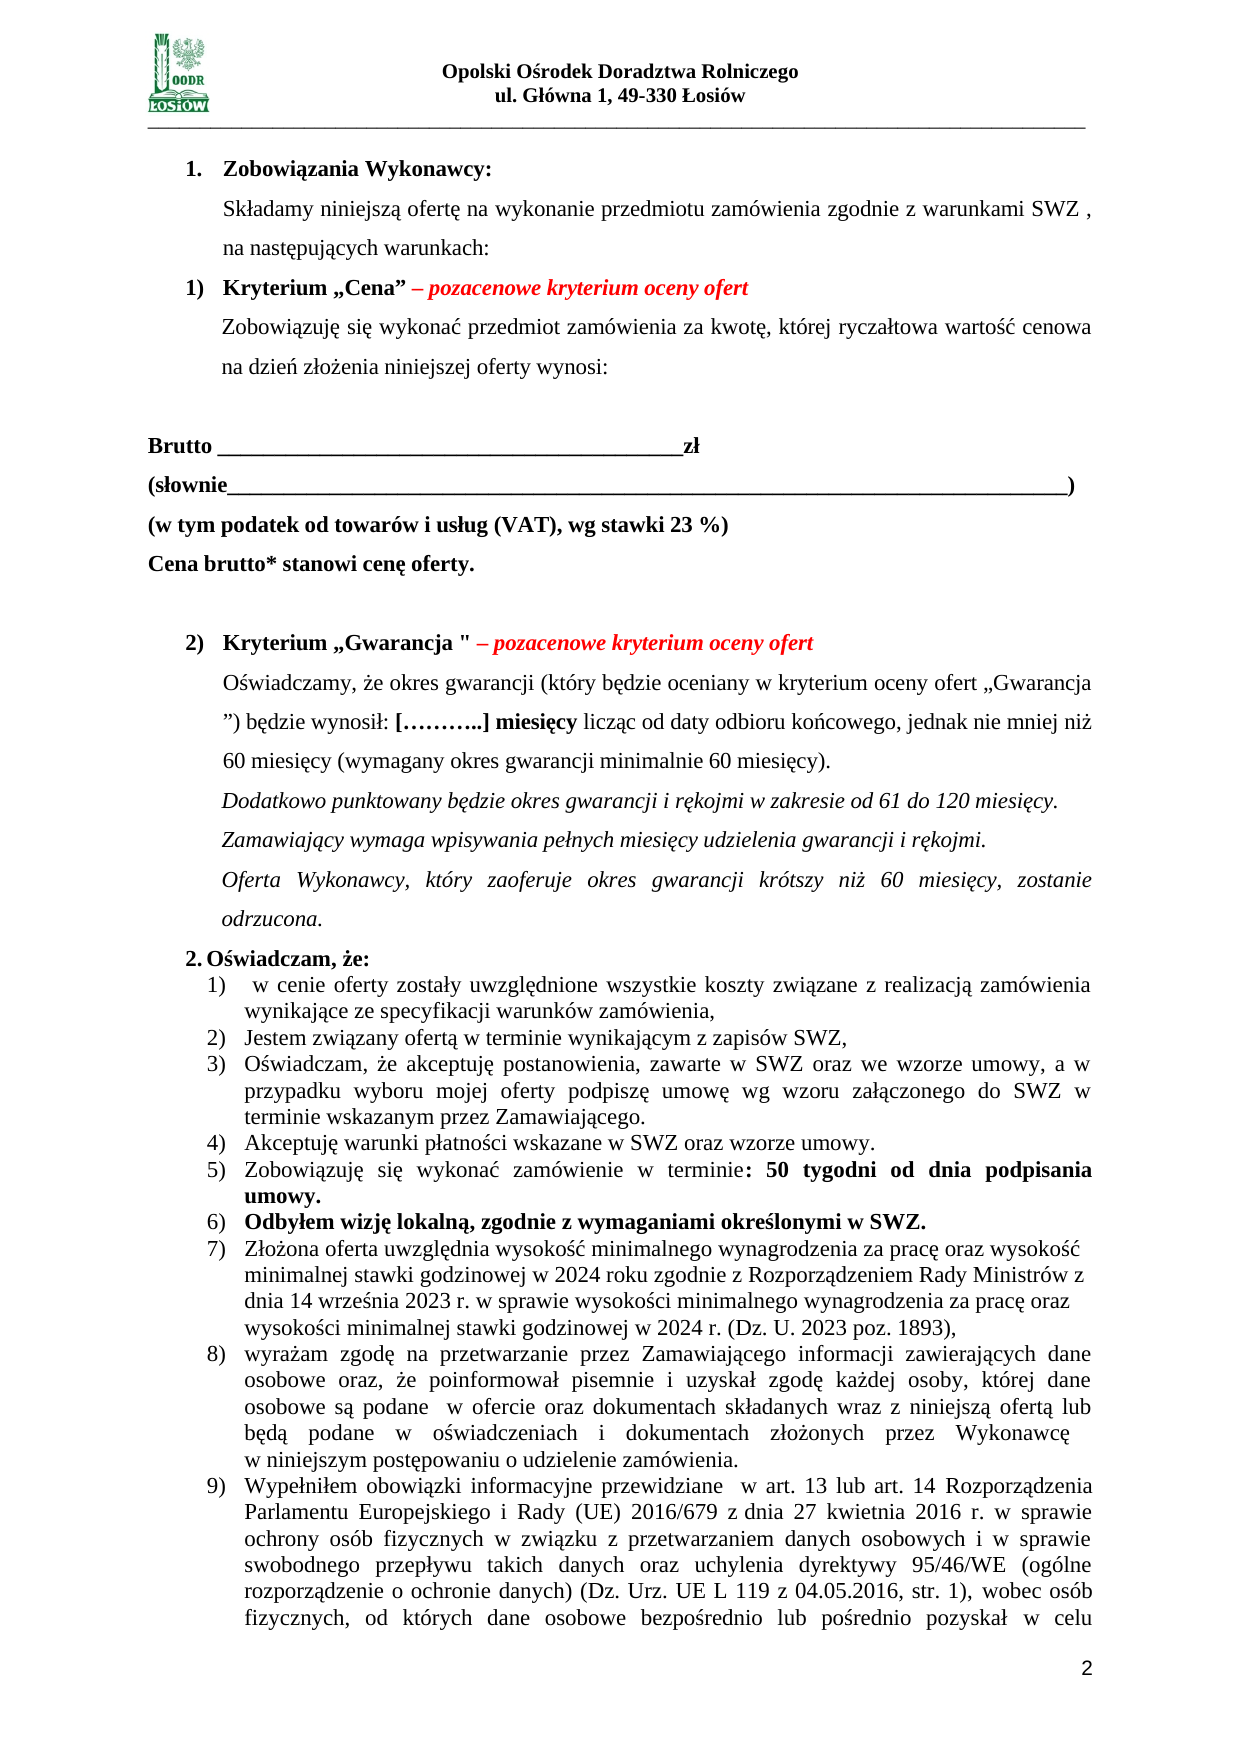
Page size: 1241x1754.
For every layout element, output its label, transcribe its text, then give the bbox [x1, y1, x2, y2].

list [207, 1472, 1093, 1630]
list Oświadczam, że akceptuję postanowienia, zawarte w SWZ oraz we wzorze umowy, a w przypadku wyboru mojej oferty podpiszę umowę wg wzoru załączonego do SWZ w terminie wskazanym przez Zamawiającego. [207, 1050, 1093, 1129]
list Zobowiązuję się wykonać zamówienie w terminie: 50 tygodni od dnia podpisania umowy. [207, 1156, 1093, 1208]
list Akceptuję warunki płatności wskazane w SWZ oraz wzorze umowy. [207, 1129, 1093, 1156]
list Oświadczamy, że okres gwarancji (który będzie oceniany w kryterium oceny ofert „Gwarancja ”) będzie wynosił: [………..] miesięcy licząc od daty odbioru końcowego, jednak nie mniej niż 60 miesięcy (wymagany okres gwarancji minimalnie 60 miesięcy). [223, 668, 1093, 774]
list Złożona oferta uwzględnia wysokość minimalnego wynagrodzenia za pracę oraz wysokość minimalnej stawki godzinowej w 2024 roku zgodnie z Rozporządzeniem Rady Ministrów z dnia 14 września 2023 r. w sprawie wysokości minimalnego wynagrodzenia za pracę oraz wysokości minimalnej stawki godzinowej w 2024 r. (Dz. U. 2023 poz. 1893), [207, 1235, 1093, 1340]
list Składamy niniejszą ofertę na wykonanie przedmiotu zamówienia zgodnie z warunkami SWZ , na następujących warunkach: [223, 195, 1093, 261]
text (w tym podatek od towarów i usług (VAT), wg stawki 23 %) [148, 511, 1093, 537]
list Zobowiązania Wykonawcy: [185, 155, 1093, 182]
list Jestem związany ofertą w terminie wynikającym z zapisów SWZ, [207, 1024, 1093, 1050]
list Kryterium „Gwarancja " – pozacenowe kryterium oceny ofert [185, 629, 1093, 655]
list wyrażam zgodę na przetwarzanie przez Zamawiającego informacji zawierających dane osobowe oraz, że poinformował pisemnie i uzyskał zgodę każdej osoby, której dane osobowe są podane w ofercie oraz dokumentach składanych wraz z niniejszą ofertą lub będą podane w oświadczeniach i dokumentach złożonych przez Wykonawcę w niniejszym postępowaniu o udzielenie zamówienia. [207, 1340, 1093, 1472]
list Odbyłem wizję lokalną, zgodnie z wymaganiami określonymi w SWZ. [207, 1208, 1093, 1235]
text Cena brutto* stanowi cenę oferty. [148, 550, 1093, 576]
text Oferta Wykonawcy, który zaoferuje okres gwarancji krótszy niż 60 miesięcy, zostanie odrzucona. [221, 866, 1093, 932]
text Dodatkowo punktowany będzie okres gwarancji i rękojmi w zakresie od 61 do 120 miesięcy. [148, 787, 1093, 813]
list w cenie oferty zostały uwzględnione wszystkie koszty związane z realizacją zamówienia wynikające ze specyfikacji warunków zamówienia, [207, 971, 1093, 1024]
picture [145, 31, 210, 116]
text Brutto _________________________________________zł [148, 432, 1093, 458]
text (słownie__________________________________________________________________________) [148, 471, 1093, 497]
text Zamawiający wymaga wpisywania pełnych miesięcy udzielenia gwarancji i rękojmi. [148, 826, 1093, 853]
text Zobowiązuję się wykonać przedmiot zamówienia za kwotę, której ryczałtowa wartość cenowa na dzień złożenia niniejszej oferty wynosi: [221, 313, 1093, 379]
list Kryterium „Cena” – pozacenowe kryterium oceny ofert [185, 274, 1093, 300]
list Oświadczam, że: [185, 945, 1093, 971]
